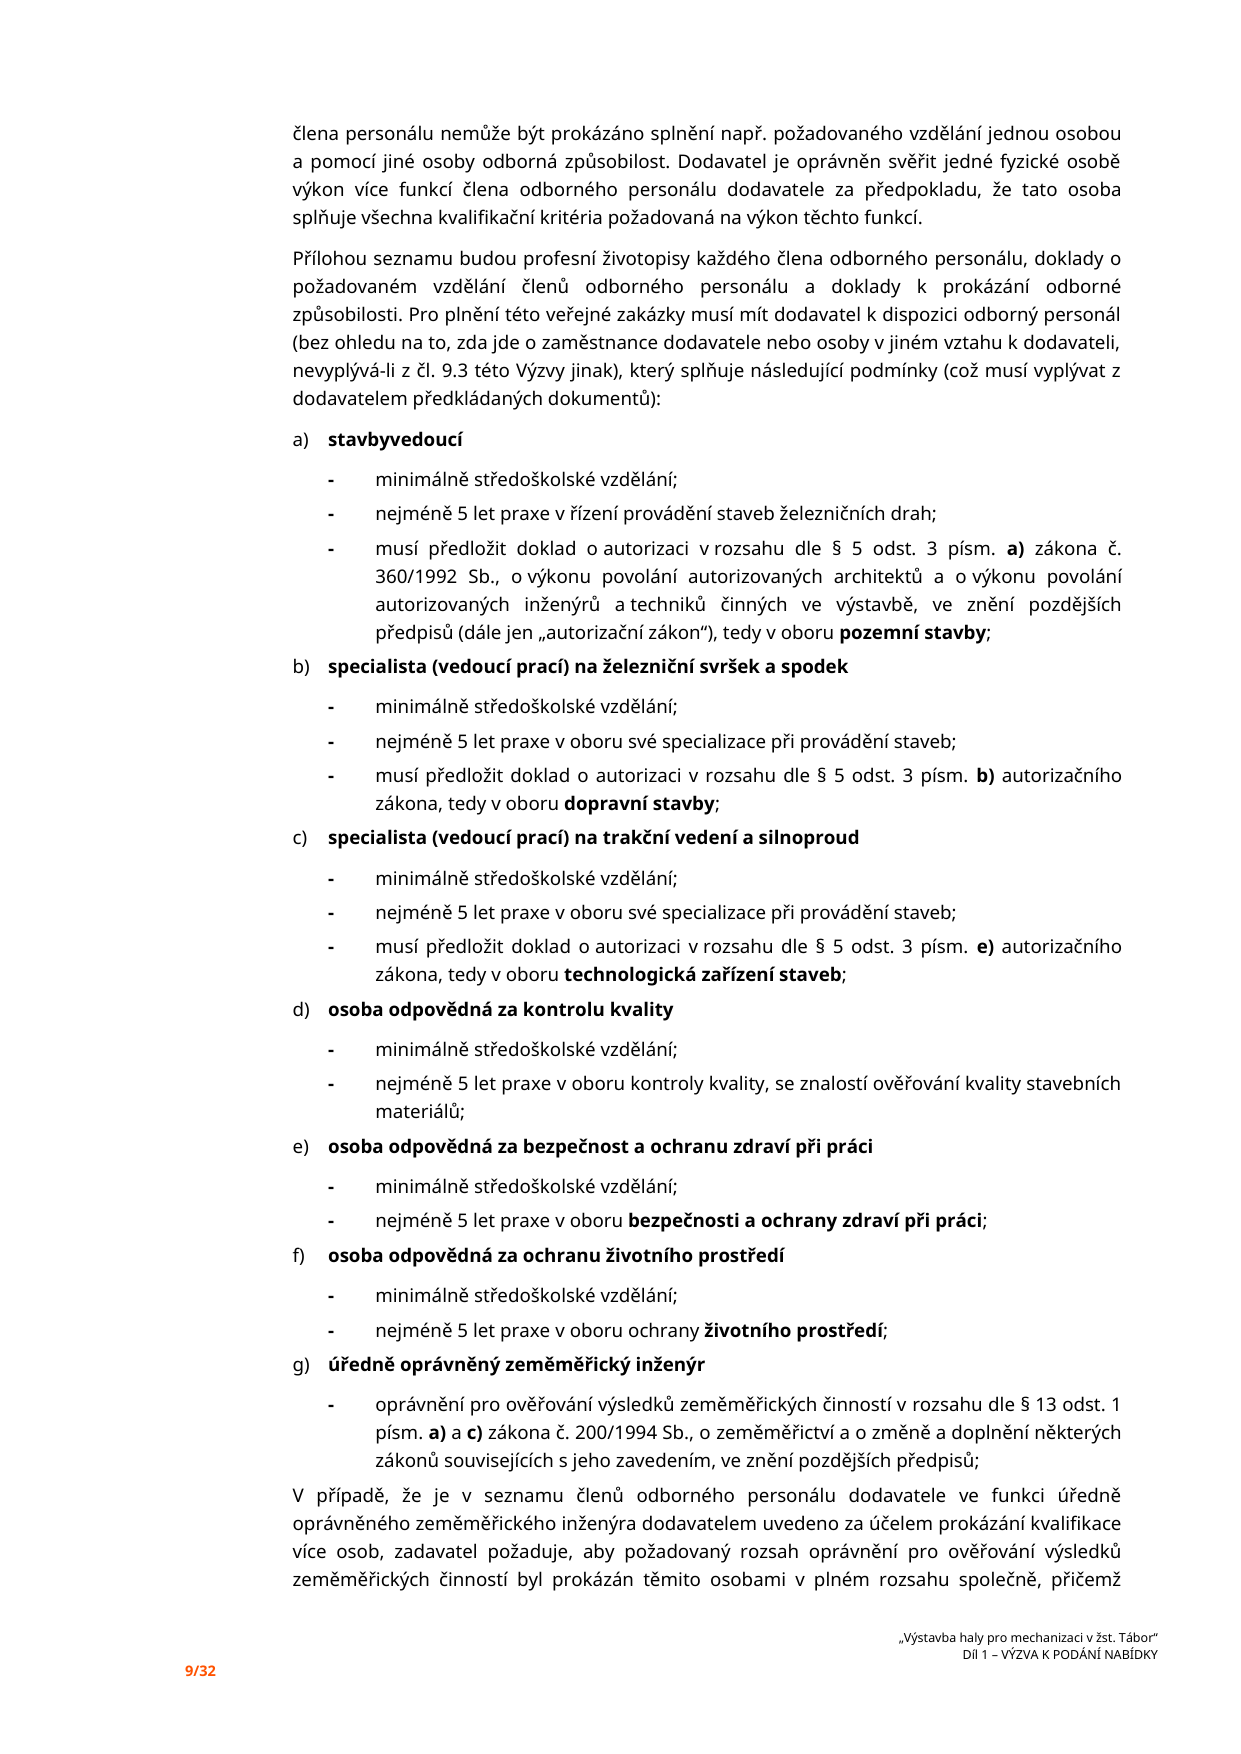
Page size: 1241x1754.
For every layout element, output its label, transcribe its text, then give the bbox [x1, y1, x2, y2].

text minimálně středoškolské vzdělání; [328, 1173, 1122, 1199]
text nejméně 5 let praxe v oboru své specializace při provádění staveb; [328, 899, 1122, 925]
text osoba odpovědná za bezpečnost a ochranu zdraví při práci [292, 1133, 1122, 1158]
text úředně oprávněný zeměměřický inženýr [292, 1351, 1122, 1377]
text Přílohou seznamu budou profesní životopisy každého člena odborného personálu, doklady o požadovaném vzdělání členů odborného personálu a doklady k prokázání odborné způsobilosti. Pro plnění této veřejné zakázky musí mít dodavatel k dispozici odborný personál (bez ohledu na to, zda jde o zaměstnance dodavatele nebo osoby v jiném vztahu k dodavateli, nevyplývá-li z čl. 9.3 této Výzvy jinak), který splňuje následující podmínky (což musí vyplývat z dodavatelem předkládaných dokumentů): [292, 245, 1122, 411]
text nejméně 5 let praxe v oboru bezpečnosti a ochrany zdraví při práci; [328, 1208, 1122, 1233]
text nejméně 5 let praxe v řízení provádění staveb železničních drah; [328, 501, 1122, 526]
text minimálně středoškolské vzdělání; [328, 865, 1122, 891]
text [292, 1482, 1122, 1592]
text nejméně 5 let praxe v oboru své specializace při provádění staveb; [328, 728, 1122, 753]
text osoba odpovědná za ochranu životního prostředí [292, 1242, 1122, 1268]
text osoba odpovědná za kontrolu kvality [292, 996, 1122, 1021]
list stavbyvedoucí [292, 426, 1122, 451]
text musí předložit doklad o autorizaci v rozsahu dle § 5 odst. 3 písm. a) zákona č. 360/1992 Sb., o výkonu povolání autorizovaných architektů a o výkonu povolání autorizovaných inženýrů a techniků činných ve výstavbě, ve znění pozdějších předpisů (dále jen „autorizační zákon“), tedy v oboru pozemní stavby; [328, 535, 1122, 644]
text specialista (vedoucí prací) na železniční svršek a spodek [292, 653, 1122, 679]
text oprávnění pro ověřování výsledků zeměměřických činností v rozsahu dle § 13 odst. 1 písm. a) a c) zákona č. 200/1994 Sb., o zeměměřictví a o změně a doplnění některých zákonů souvisejících s jeho zavedením, ve znění pozdějších předpisů; [328, 1392, 1122, 1473]
text nejméně 5 let praxe v oboru kontroly kvality, se znalostí ověřování kvality stavebních materiálů; [328, 1071, 1122, 1124]
text musí předložit doklad o autorizaci v rozsahu dle § 5 odst. 3 písm. e) autorizačního zákona, tedy v oboru technologická zařízení staveb; [328, 934, 1122, 987]
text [292, 121, 1122, 230]
text minimálně středoškolské vzdělání; [328, 694, 1122, 719]
text minimálně středoškolské vzdělání; [328, 1283, 1122, 1308]
text nejméně 5 let praxe v oboru ochrany životního prostředí; [328, 1317, 1122, 1342]
text musí předložit doklad o autorizaci v rozsahu dle § 5 odst. 3 písm. b) autorizačního zákona, tedy v oboru dopravní stavby; [328, 762, 1122, 816]
text minimálně středoškolské vzdělání; [328, 466, 1122, 492]
text specialista (vedoucí prací) na trakční vedení a silnoproud [292, 824, 1122, 850]
text minimálně středoškolské vzdělání; [328, 1036, 1122, 1062]
